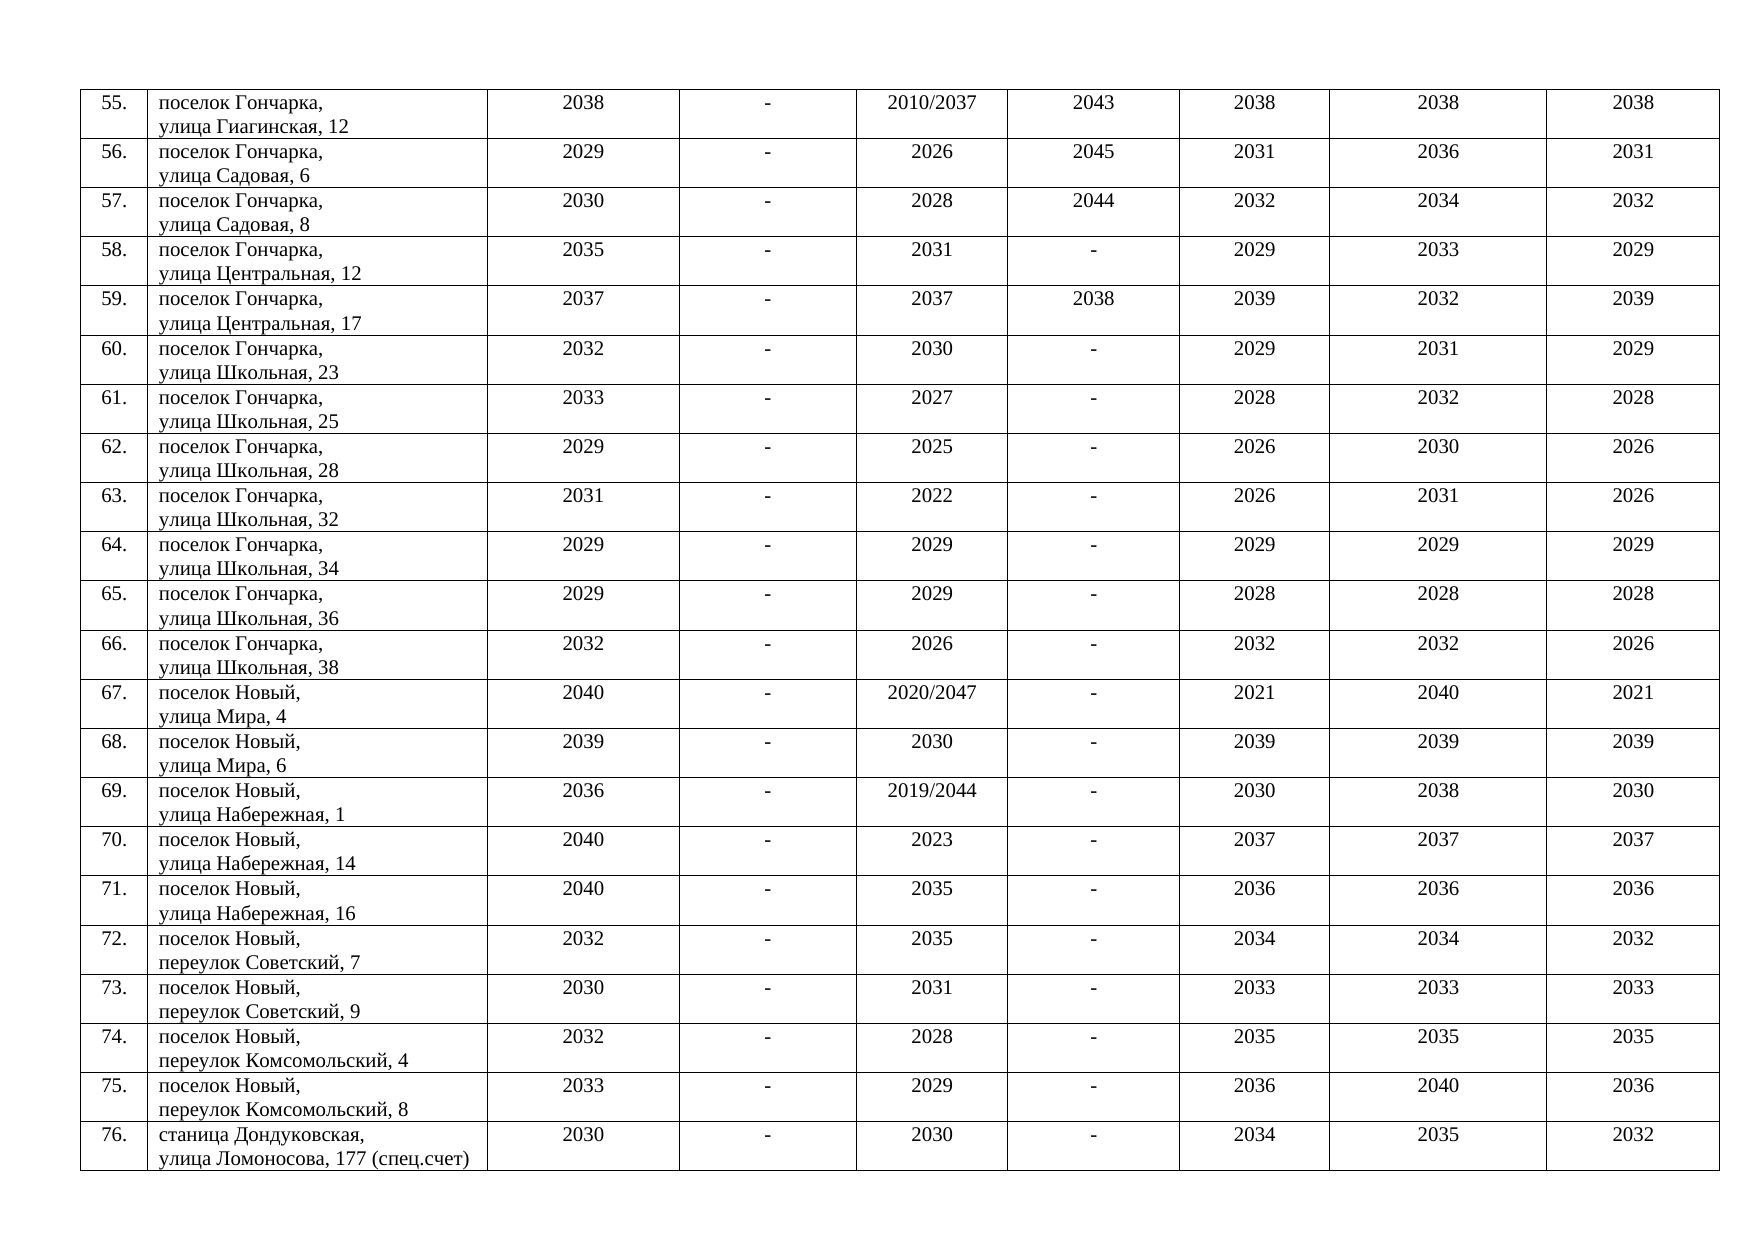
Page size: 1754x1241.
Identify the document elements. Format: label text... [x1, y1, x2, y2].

table_cell 2039 [1180, 286, 1329, 334]
table_cell 2036 [1547, 1073, 1719, 1121]
table_cell 2032 [1330, 385, 1546, 433]
table_cell - [1008, 385, 1179, 433]
table_cell - [680, 286, 856, 334]
table_cell - [1008, 532, 1179, 580]
table_cell 2031 [857, 975, 1007, 1023]
table_cell 2040 [488, 680, 679, 728]
table_cell 2036 [1547, 876, 1719, 924]
table_cell 2036 [1180, 1073, 1329, 1121]
table_cell 2028 [857, 1024, 1007, 1072]
table_cell - [680, 581, 856, 629]
table_cell - [680, 827, 856, 875]
table_cell 2029 [1180, 237, 1329, 285]
table_cell поселок Гончарка, улица Школьная, 28 [148, 434, 487, 482]
table_cell 2031 [1180, 139, 1329, 187]
table_cell 2037 [857, 286, 1007, 334]
table_cell 62. [81, 434, 147, 482]
table_cell 2035 [1547, 1024, 1719, 1072]
table_cell поселок Новый, переулок Комсомольский, 8 [148, 1073, 487, 1121]
table_cell 2031 [1547, 139, 1719, 187]
table_cell - [1008, 237, 1179, 285]
table_cell 2026 [857, 631, 1007, 679]
table_cell - [1008, 975, 1179, 1023]
table_cell 2029 [1180, 532, 1329, 580]
table_cell 2022 [857, 483, 1007, 531]
table_cell 2040 [1330, 1073, 1546, 1121]
table_cell 2029 [1330, 532, 1546, 580]
table_cell 2028 [1547, 581, 1719, 629]
table_cell - [680, 188, 856, 236]
table_cell - [680, 139, 856, 187]
table_cell поселок Новый, улица Набережная, 16 [148, 876, 487, 924]
table_cell 2026 [1180, 483, 1329, 531]
table_cell 2031 [488, 483, 679, 531]
table_cell 2030 [488, 1122, 679, 1170]
table_cell 2020/2047 [857, 680, 1007, 728]
table_cell 2023 [857, 827, 1007, 875]
table_cell поселок Гончарка, улица Садовая, 6 [148, 139, 487, 187]
table_cell поселок Новый, улица Мира, 4 [148, 680, 487, 728]
table_cell - [680, 680, 856, 728]
table_cell поселок Новый, переулок Советский, 9 [148, 975, 487, 1023]
table_cell 2030 [857, 336, 1007, 384]
table_cell 2029 [488, 434, 679, 482]
table_cell станица Дондуковская, улица Ломоносова, 177 (спец.счет) [148, 1122, 487, 1170]
table_cell 2032 [1180, 188, 1329, 236]
table_cell 2035 [1330, 1024, 1546, 1072]
table_cell 2031 [1330, 336, 1546, 384]
table_cell поселок Гончарка, улица Гиагинская, 12 [148, 90, 487, 138]
table_cell - [680, 631, 856, 679]
table_cell 2038 [1330, 778, 1546, 826]
table_cell 2032 [488, 631, 679, 679]
table_cell - [680, 1073, 856, 1121]
table_cell 58. [81, 237, 147, 285]
table_cell 60. [81, 336, 147, 384]
table_cell 2035 [1330, 1122, 1546, 1170]
table_cell поселок Новый, переулок Комсомольский, 4 [148, 1024, 487, 1072]
table_cell 2031 [1330, 483, 1546, 531]
table_cell 2032 [1547, 926, 1719, 974]
table_cell 2026 [857, 139, 1007, 187]
table_cell 2030 [1180, 778, 1329, 826]
table_cell 2034 [1180, 926, 1329, 974]
table_cell - [1008, 434, 1179, 482]
table_cell 2045 [1008, 139, 1179, 187]
table_cell 2035 [857, 926, 1007, 974]
table_cell 2044 [1008, 188, 1179, 236]
table_cell поселок Гончарка, улица Школьная, 32 [148, 483, 487, 531]
table_cell - [1008, 926, 1179, 974]
table_cell 2033 [1330, 975, 1546, 1023]
table_cell 2029 [488, 139, 679, 187]
table_cell 2037 [1547, 827, 1719, 875]
table_cell 2029 [857, 1073, 1007, 1121]
table_cell 70. [81, 827, 147, 875]
table_cell 2031 [857, 237, 1007, 285]
table_cell 2032 [1330, 286, 1546, 334]
table_cell поселок Гончарка, улица Центральная, 12 [148, 237, 487, 285]
table_cell поселок Новый, улица Набережная, 1 [148, 778, 487, 826]
table_cell 2033 [1547, 975, 1719, 1023]
table_cell - [680, 434, 856, 482]
table_cell 2034 [1330, 926, 1546, 974]
table_cell 59. [81, 286, 147, 334]
table_cell 2010/2037 [857, 90, 1007, 138]
table_cell поселок Новый, улица Мира, 6 [148, 729, 487, 777]
table_cell 2029 [1547, 237, 1719, 285]
table_cell 2036 [488, 778, 679, 826]
table_cell 2032 [1180, 631, 1329, 679]
table_cell 76. [81, 1122, 147, 1170]
table_cell 2028 [857, 188, 1007, 236]
table_cell 2028 [1547, 385, 1719, 433]
table_cell - [1008, 680, 1179, 728]
table_cell поселок Гончарка, улица Садовая, 8 [148, 188, 487, 236]
table_cell - [1008, 581, 1179, 629]
table_cell 2032 [488, 1024, 679, 1072]
table_cell - [1008, 1024, 1179, 1072]
table_cell 2029 [857, 532, 1007, 580]
table_cell - [680, 237, 856, 285]
table_cell 2029 [1547, 532, 1719, 580]
table_cell 2043 [1008, 90, 1179, 138]
table_cell - [1008, 1073, 1179, 1121]
table_cell - [680, 483, 856, 531]
table_cell - [680, 90, 856, 138]
table_cell поселок Новый, переулок Советский, 7 [148, 926, 487, 974]
table_cell 2025 [857, 434, 1007, 482]
table_cell 2026 [1547, 483, 1719, 531]
table_cell 2033 [488, 385, 679, 433]
table_cell 2028 [1180, 581, 1329, 629]
table_cell 2039 [1547, 286, 1719, 334]
table_cell 2033 [1330, 237, 1546, 285]
table_cell 2038 [1180, 90, 1329, 138]
table_cell 65. [81, 581, 147, 629]
table_cell 2030 [857, 1122, 1007, 1170]
table_cell поселок Гончарка, улица Школьная, 23 [148, 336, 487, 384]
table_cell - [680, 926, 856, 974]
table_cell - [1008, 876, 1179, 924]
table_cell - [1008, 827, 1179, 875]
table_cell 66. [81, 631, 147, 679]
table_cell 2030 [488, 975, 679, 1023]
table_cell 72. [81, 926, 147, 974]
table_cell 2026 [1180, 434, 1329, 482]
table_cell 2040 [1330, 680, 1546, 728]
table_cell 2034 [1180, 1122, 1329, 1170]
table_cell 2038 [1008, 286, 1179, 334]
table_cell - [1008, 631, 1179, 679]
table_cell 2030 [1330, 434, 1546, 482]
table_cell 2032 [1547, 188, 1719, 236]
table_cell 2032 [488, 926, 679, 974]
table_cell 2029 [488, 581, 679, 629]
table_cell - [1008, 778, 1179, 826]
table_cell 71. [81, 876, 147, 924]
table_cell - [680, 1122, 856, 1170]
table_cell поселок Новый, улица Набережная, 14 [148, 827, 487, 875]
table_cell 2029 [488, 532, 679, 580]
table_cell 67. [81, 680, 147, 728]
table_cell 63. [81, 483, 147, 531]
table_cell 2034 [1330, 188, 1546, 236]
table_cell 55. [81, 90, 147, 138]
table_cell 2032 [1547, 1122, 1719, 1170]
table_cell 73. [81, 975, 147, 1023]
table_cell - [680, 778, 856, 826]
table_cell 2032 [488, 336, 679, 384]
table_cell - [680, 532, 856, 580]
table_cell 2038 [488, 90, 679, 138]
table_cell - [680, 1024, 856, 1072]
table_cell 2039 [1330, 729, 1546, 777]
table_cell 2035 [1180, 1024, 1329, 1072]
table_cell 2030 [857, 729, 1007, 777]
table_cell 2039 [488, 729, 679, 777]
table_cell - [1008, 729, 1179, 777]
table_cell поселок Гончарка, улица Центральная, 17 [148, 286, 487, 334]
table_cell 2035 [488, 237, 679, 285]
table_cell 57. [81, 188, 147, 236]
table_cell 2026 [1547, 434, 1719, 482]
table_cell поселок Гончарка, улица Школьная, 34 [148, 532, 487, 580]
table_cell поселок Гончарка, улица Школьная, 36 [148, 581, 487, 629]
table_cell 61. [81, 385, 147, 433]
table_cell 2035 [857, 876, 1007, 924]
table_cell 2039 [1547, 729, 1719, 777]
table_cell 68. [81, 729, 147, 777]
table_cell 2028 [1180, 385, 1329, 433]
table_cell 69. [81, 778, 147, 826]
table_cell 2040 [488, 876, 679, 924]
table_cell - [680, 975, 856, 1023]
table_cell 2019/2044 [857, 778, 1007, 826]
table_cell - [680, 729, 856, 777]
table_cell 2026 [1547, 631, 1719, 679]
table_cell 2032 [1330, 631, 1546, 679]
table_cell - [680, 876, 856, 924]
table_cell поселок Гончарка, улица Школьная, 25 [148, 385, 487, 433]
table_cell 2029 [1180, 336, 1329, 384]
table_cell 75. [81, 1073, 147, 1121]
table_cell 2037 [488, 286, 679, 334]
table_cell 2037 [1330, 827, 1546, 875]
table_cell 2039 [1180, 729, 1329, 777]
table_cell 74. [81, 1024, 147, 1072]
table_cell 2021 [1547, 680, 1719, 728]
table_cell - [1008, 1122, 1179, 1170]
table_cell 2027 [857, 385, 1007, 433]
table_cell 2029 [857, 581, 1007, 629]
table_cell - [680, 336, 856, 384]
table_cell 64. [81, 532, 147, 580]
table_cell 2030 [1547, 778, 1719, 826]
table_cell 2037 [1180, 827, 1329, 875]
table_cell 2036 [1180, 876, 1329, 924]
table_cell - [1008, 336, 1179, 384]
table_cell 56. [81, 139, 147, 187]
table_cell 2033 [488, 1073, 679, 1121]
table_cell 2030 [488, 188, 679, 236]
table_cell 2036 [1330, 139, 1546, 187]
table_cell 2038 [1330, 90, 1546, 138]
table_cell 2040 [488, 827, 679, 875]
table_cell 2038 [1547, 90, 1719, 138]
table_cell 2029 [1547, 336, 1719, 384]
table_cell поселок Гончарка, улица Школьная, 38 [148, 631, 487, 679]
table_cell - [680, 385, 856, 433]
table_cell 2021 [1180, 680, 1329, 728]
table_cell 2036 [1330, 876, 1546, 924]
table_cell 2033 [1180, 975, 1329, 1023]
table_cell 2028 [1330, 581, 1546, 629]
table_cell - [1008, 483, 1179, 531]
